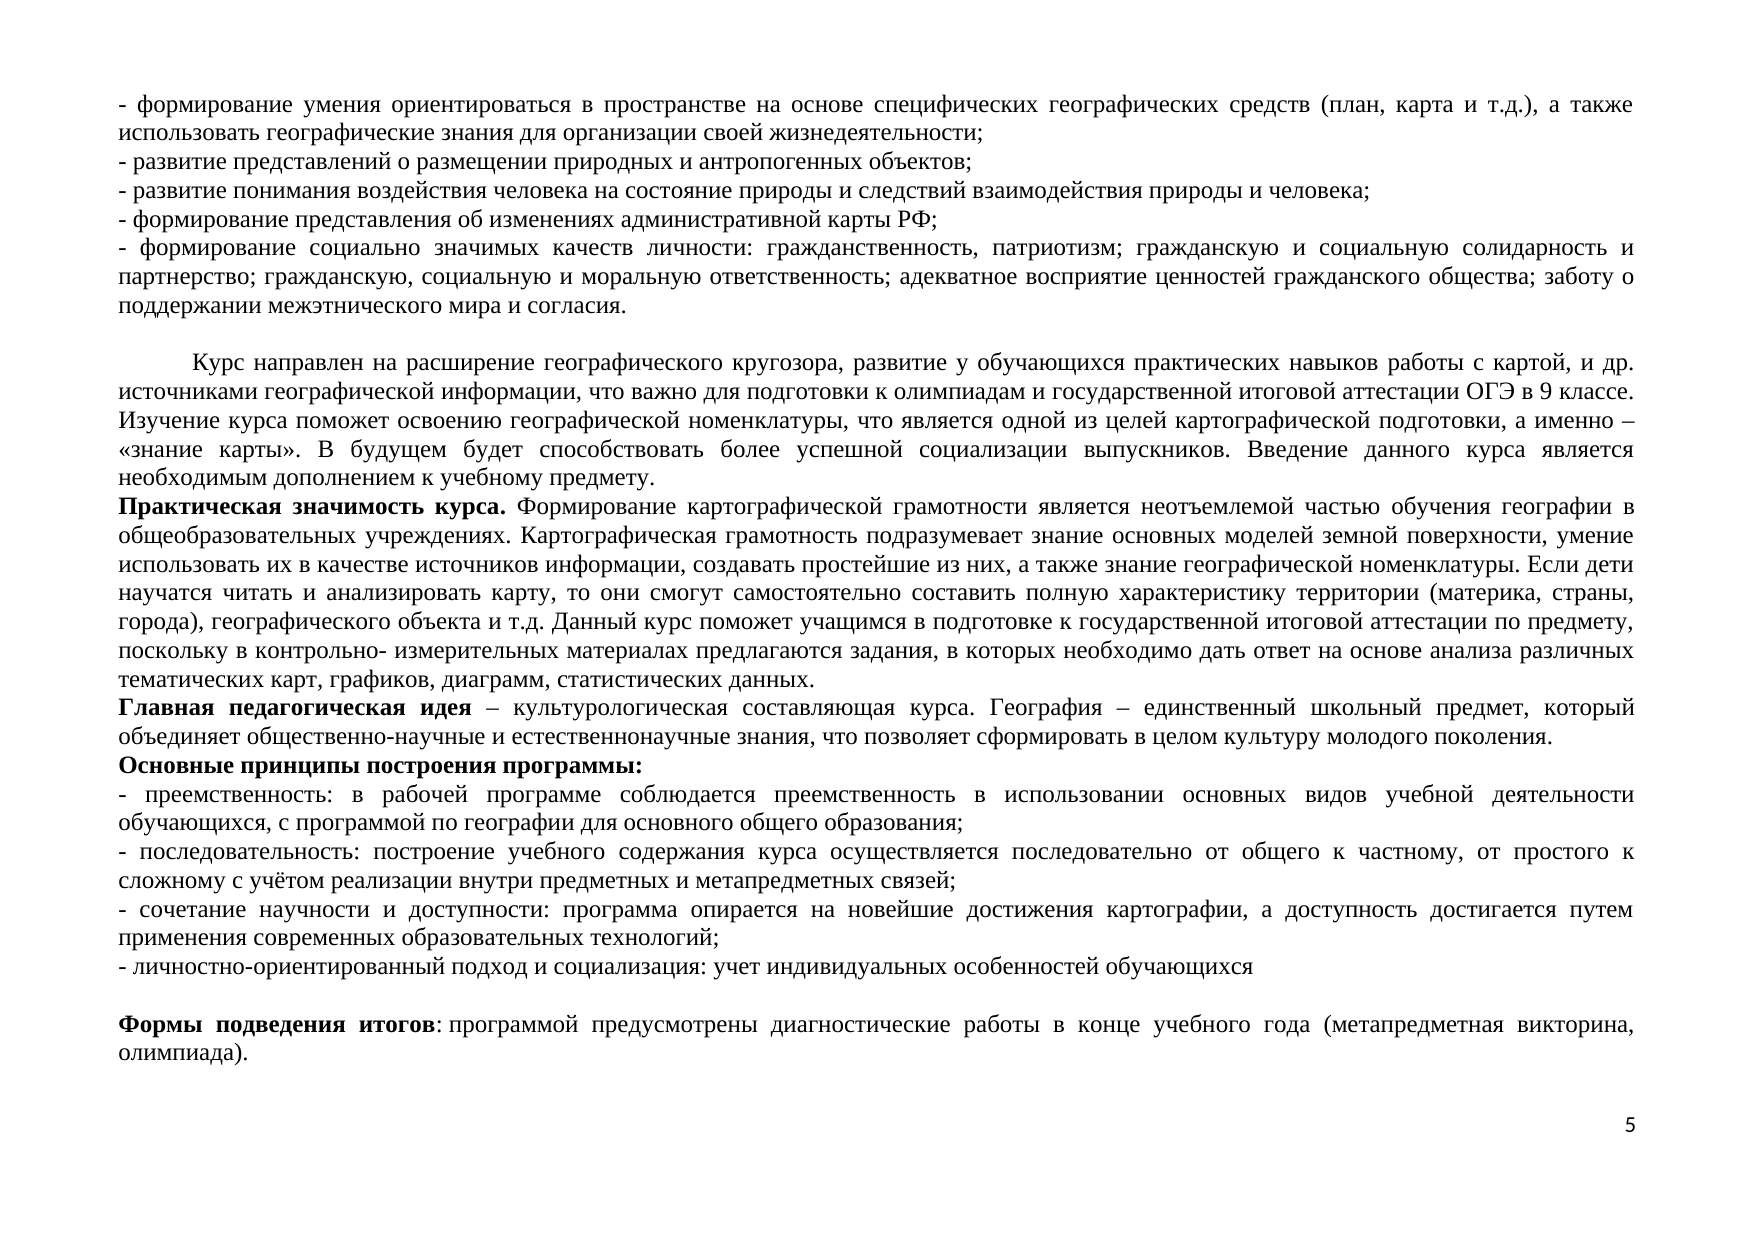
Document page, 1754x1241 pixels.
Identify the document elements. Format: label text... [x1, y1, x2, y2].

text - развитие понимания воздействия человека на состояние природы и следствий взаимодействия природы и человека; [118, 175, 1636, 204]
text Курс направлен на расширение географического кругозора, развитие у обучающихся практических навыков работы с картой, и др. источниками географической информации, что важно для подготовки к олимпиадам и государственной итоговой аттестации ОГЭ в 9 классе. Изучение курса поможет освоению географической номенклатуры, что является одной из целей картографической подготовки, а именно – «знание карты». В будущем будет способствовать более успешной социализации выпускников. Введение данного курса является необходимым дополнением к учебному предмету. [118, 347, 1636, 491]
text - формирование представления об изменениях административной карты РФ; [118, 204, 1636, 232]
text Практическая значимость курса. Формирование картографической грамотности является неотъемлемой частью обучения географии в общеобразовательных учреждениях. Картографическая грамотность подразумевает знание основных моделей земной поверхности, умение использовать их в качестве источников информации, создавать простейшие из них, а также знание географической номенклатуры. Если дети научатся читать и анализировать карту, то они смогут самостоятельно составить полную характеристику территории (материка, страны, города), географического объекта и т.д. Данный курс поможет учащимся в подготовке к государственной итоговой аттестации по предмету, поскольку в контрольно- измерительных материалах предлагаются задания, в которых необходимо дать ответ на основе анализа различных тематических карт, графиков, диаграмм, статистических данных. [118, 491, 1636, 692]
text Основные принципы построения программы: [118, 750, 1636, 779]
text - личностно-ориентированный подход и социализация: учет индивидуальных особенностей обучающихся [118, 951, 1636, 980]
text - последовательность: построение учебного содержания курса осуществляется последовательно от общего к частному, от простого к сложному с учётом реализации внутри предметных и метапредметных связей; [118, 836, 1636, 894]
text - сочетание научности и доступности: программа опирается на новейшие достижения картографии, а доступность достигается путем применения современных образовательных технологий; [118, 894, 1636, 951]
text - формирование умения ориентироваться в пространстве на основе специфических географических средств (план, карта и т.д.), а также использовать географические знания для организации своей жизнедеятельности; [118, 89, 1636, 146]
text Главная педагогическая идея – культурологическая составляющая курса. География – единственный школьный предмет, который объединяет общественно-научные и естественнонаучные знания, что позволяет сформировать в целом культуру молодого поколения. [118, 692, 1636, 750]
text - преемственность: в рабочей программе соблюдается преемственность в использовании основных видов учебной деятельности обучающихся, с программой по географии для основного общего образования; [118, 779, 1636, 836]
text Формы подведения итогов: программой предусмотрены диагностические работы в конце учебного года (метапредметная викторина, олимпиада). [118, 1009, 1636, 1066]
text - формирование социально значимых качеств личности: гражданственность, патриотизм; гражданскую и социальную солидарность и партнерство; гражданскую, социальную и моральную ответственность; адекватное восприятие ценностей гражданского общества; заботу о поддержании межэтнического мира и согласия. [118, 232, 1636, 319]
text - развитие представлений о размещении природных и антропогенных объектов; [118, 146, 1636, 175]
